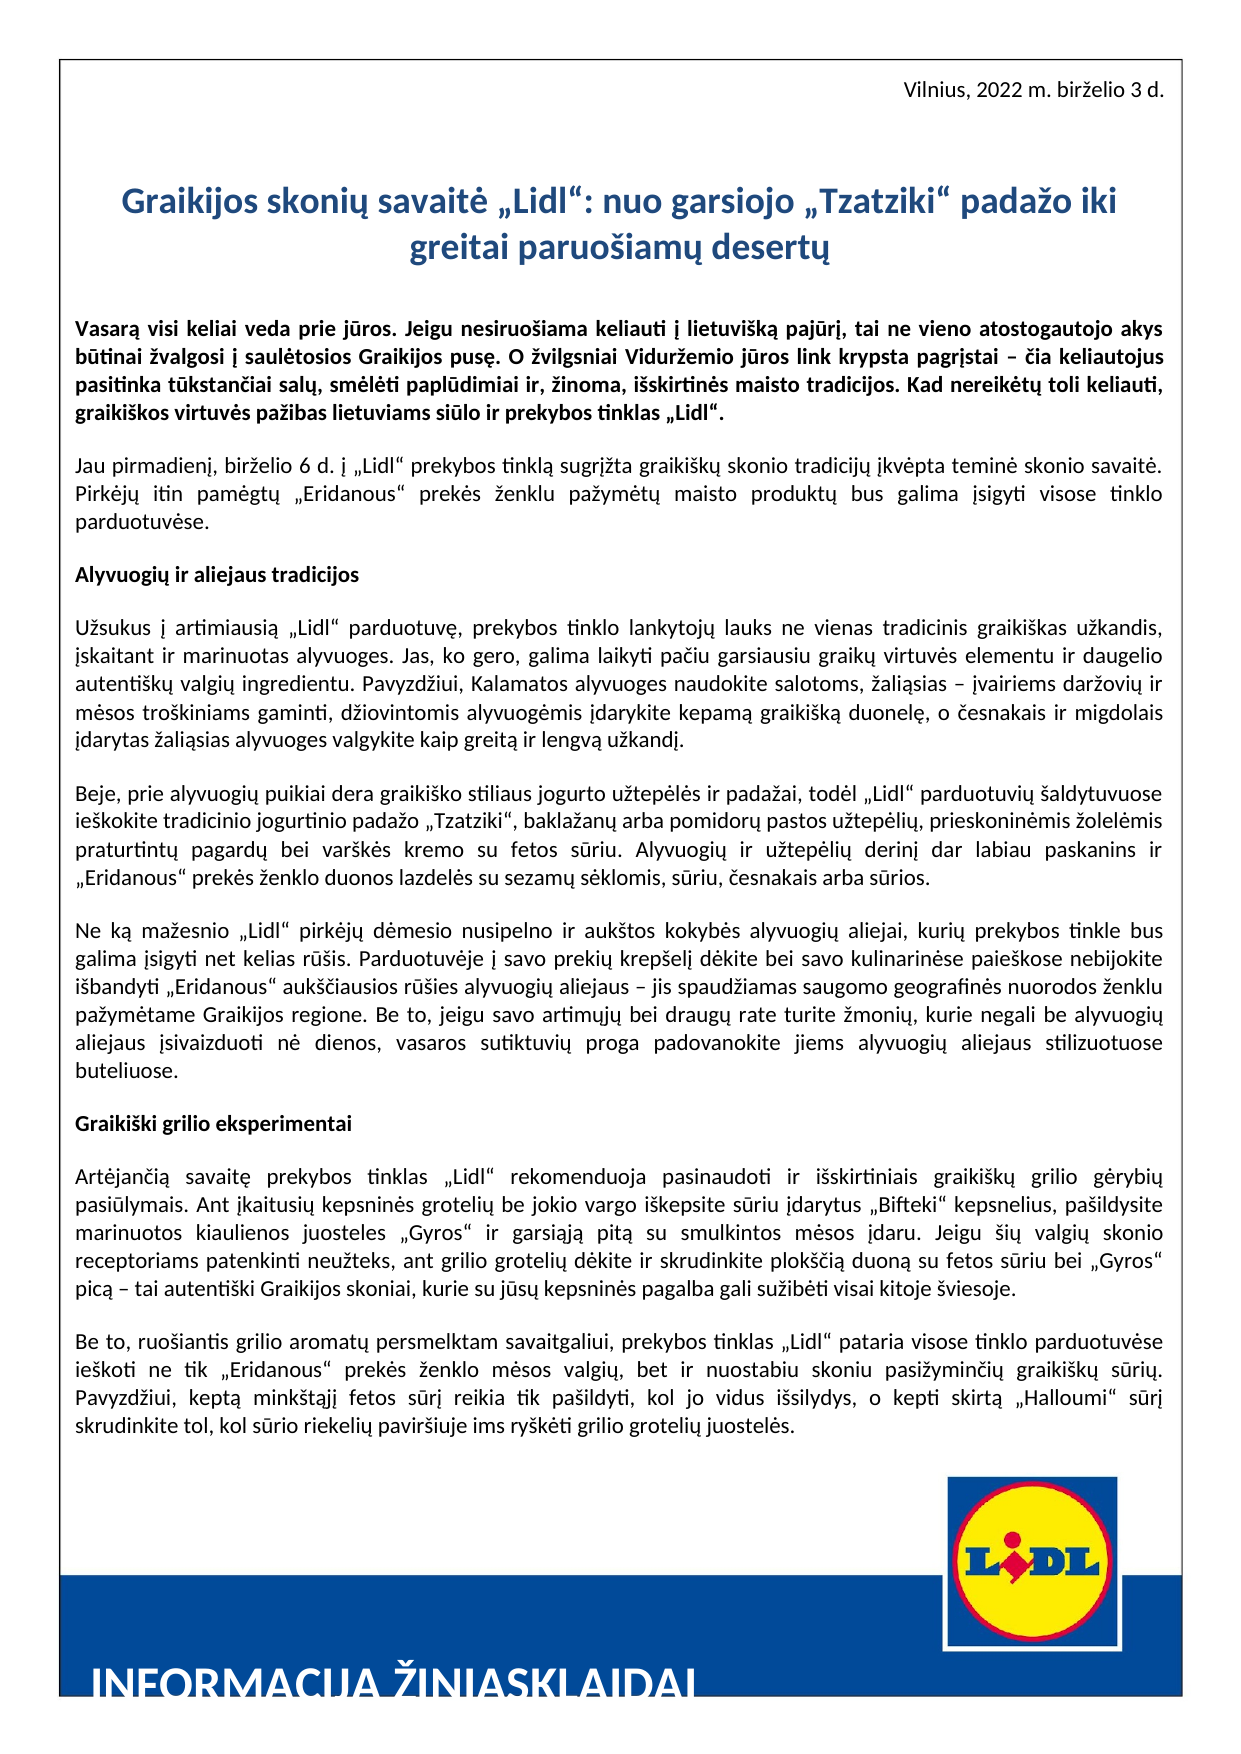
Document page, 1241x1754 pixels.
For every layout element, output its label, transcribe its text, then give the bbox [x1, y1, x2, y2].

text Jau pirmadienį, birželio 6 d. į „Lidl“ prekybos tinklą sugrįžta graikiškų skonio tradicijų įkvėpta teminė skonio savaitė. Pirkėjų itin pamėgtų „Eridanous“ prekės ženklu pažymėtų maisto produktų bus galima įsigyti visose tinklo parduotuvėse. [75, 451, 1165, 536]
text Beje, prie alyvuogių puikiai dera graikiško stiliaus jogurto užtepėlės ir padažai, todėl „Lidl“ parduotuvių šaldytuvuose ieškokite tradicinio jogurtinio padažo „Tzatziki“, baklažanų arba pomidorų pastos užtepėlių, prieskoninėmis žolelėmis praturtintų pagardų bei varškės kremo su fetos sūriu. Alyvuogių ir užtepėlių derinį dar labiau paskanins ir „Eridanous“ prekės ženklo duonos lazdelės su sezamų sėklomis, sūriu, česnakais arba sūrios. [75, 779, 1165, 891]
text Alyvuogių ir aliejaus tradicijos [75, 561, 1165, 588]
text Ne ką mažesnio „Lidl“ pirkėjų dėmesio nusipelno ir aukštos kokybės alyvuogių aliejai, kurių prekybos tinkle bus galima įsigyti net kelias rūšis. Parduotuvėje į savo prekių krepšelį dėkite bei savo kulinarinėse paieškose nebijokite išbandyti „Eridanous“ aukščiausios rūšies alyvuogių aliejaus – jis spaudžiamas saugomo geografinės nuorodos ženklu pažymėtame Graikijos regione. Be to, jeigu savo artimųjų bei draugų rate turite žmonių, kurie negali be alyvuogių aliejaus įsivaizduoti nė dienos, vasaros sutiktuvių proga padovanokite jiems alyvuogių aliejaus stilizuotuose buteliuose. [75, 916, 1165, 1084]
picture [0, 0, 1241, 1754]
text Užsukus į artimiausią „Lidl“ parduotuvę, prekybos tinklo lankytojų lauks ne vienas tradicinis graikiškas užkandis, įskaitant ir marinuotas alyvuoges. Jas, ko gero, galima laikyti pačiu garsiausiu graikų virtuvės elementu ir daugelio autentiškų valgių ingredientu. Pavyzdžiui, Kalamatos alyvuoges naudokite salotoms, žaliąsias – įvairiems daržovių ir mėsos troškiniams gaminti, džiovintomis alyvuogėmis įdarykite kepamą graikišką duonelę, o česnakais ir migdolais įdarytas žaliąsias alyvuoges valgykite kaip greitą ir lengvą užkandį. [75, 613, 1165, 754]
text Vasarą visi keliai veda prie jūros. Jeigu nesiruošiama keliauti į lietuvišką pajūrį, tai ne vieno atostogautojo akys būtinai žvalgosi į saulėtosios Graikijos pusę. O žvilgsniai Viduržemio jūros link krypsta pagrįstai – čia keliautojus pasitinka tūkstančiai salų, smėlėti paplūdimiai ir, žinoma, išskirtinės maisto tradicijos. Kad nereikėtų toli keliauti, graikiškos virtuvės pažibas lietuviams siūlo ir prekybos tinklas „Lidl“. [75, 314, 1165, 426]
text Artėjančią savaitę prekybos tinklas „Lidl“ rekomenduoja pasinaudoti ir išskirtiniais graikiškų grilio gėrybių pasiūlymais. Ant įkaitusių kepsninės grotelių be jokio vargo iškepsite sūriu įdarytus „Bifteki“ kepsnelius, pašildysite marinuotos kiaulienos juosteles „Gyros“ ir garsiąją pitą su smulkintos mėsos įdaru. Jeigu šių valgių skonio receptoriams patenkinti neužteks, ant grilio grotelių dėkite ir skrudinkite plokščią duoną su fetos sūriu bei „Gyros“ picą – tai autentiški Graikijos skoniai, kurie su jūsų kepsninės pagalba gali sužibėti visai kitoje šviesoje. [75, 1162, 1165, 1302]
text Graikiški grilio eksperimentai [75, 1109, 1165, 1137]
text Vilnius, 2022 m. birželio 3 d. [75, 75, 1165, 103]
text Be to, ruošiantis grilio aromatų persmelktam savaitgaliui, prekybos tinklas „Lidl“ pataria visose tinklo parduotuvėse ieškoti ne tik „Eridanous“ prekės ženklo mėsos valgių, bet ir nuostabiu skoniu pasižyminčių graikiškų sūrių. Pavyzdžiui, keptą minkštąjį fetos sūrį reikia tik pašildyti, kol jo vidus išsilydys, o kepti skirtą „Halloumi“ sūrį skrudinkite tol, kol sūrio riekelių paviršiuje ims ryškėti grilio grotelių juostelės. [75, 1327, 1165, 1439]
text Graikijos skonių savaitė „Lidl“: nuo garsiojo „Tzatziki“ padažo iki greitai paruošiamų desertų [75, 177, 1165, 268]
